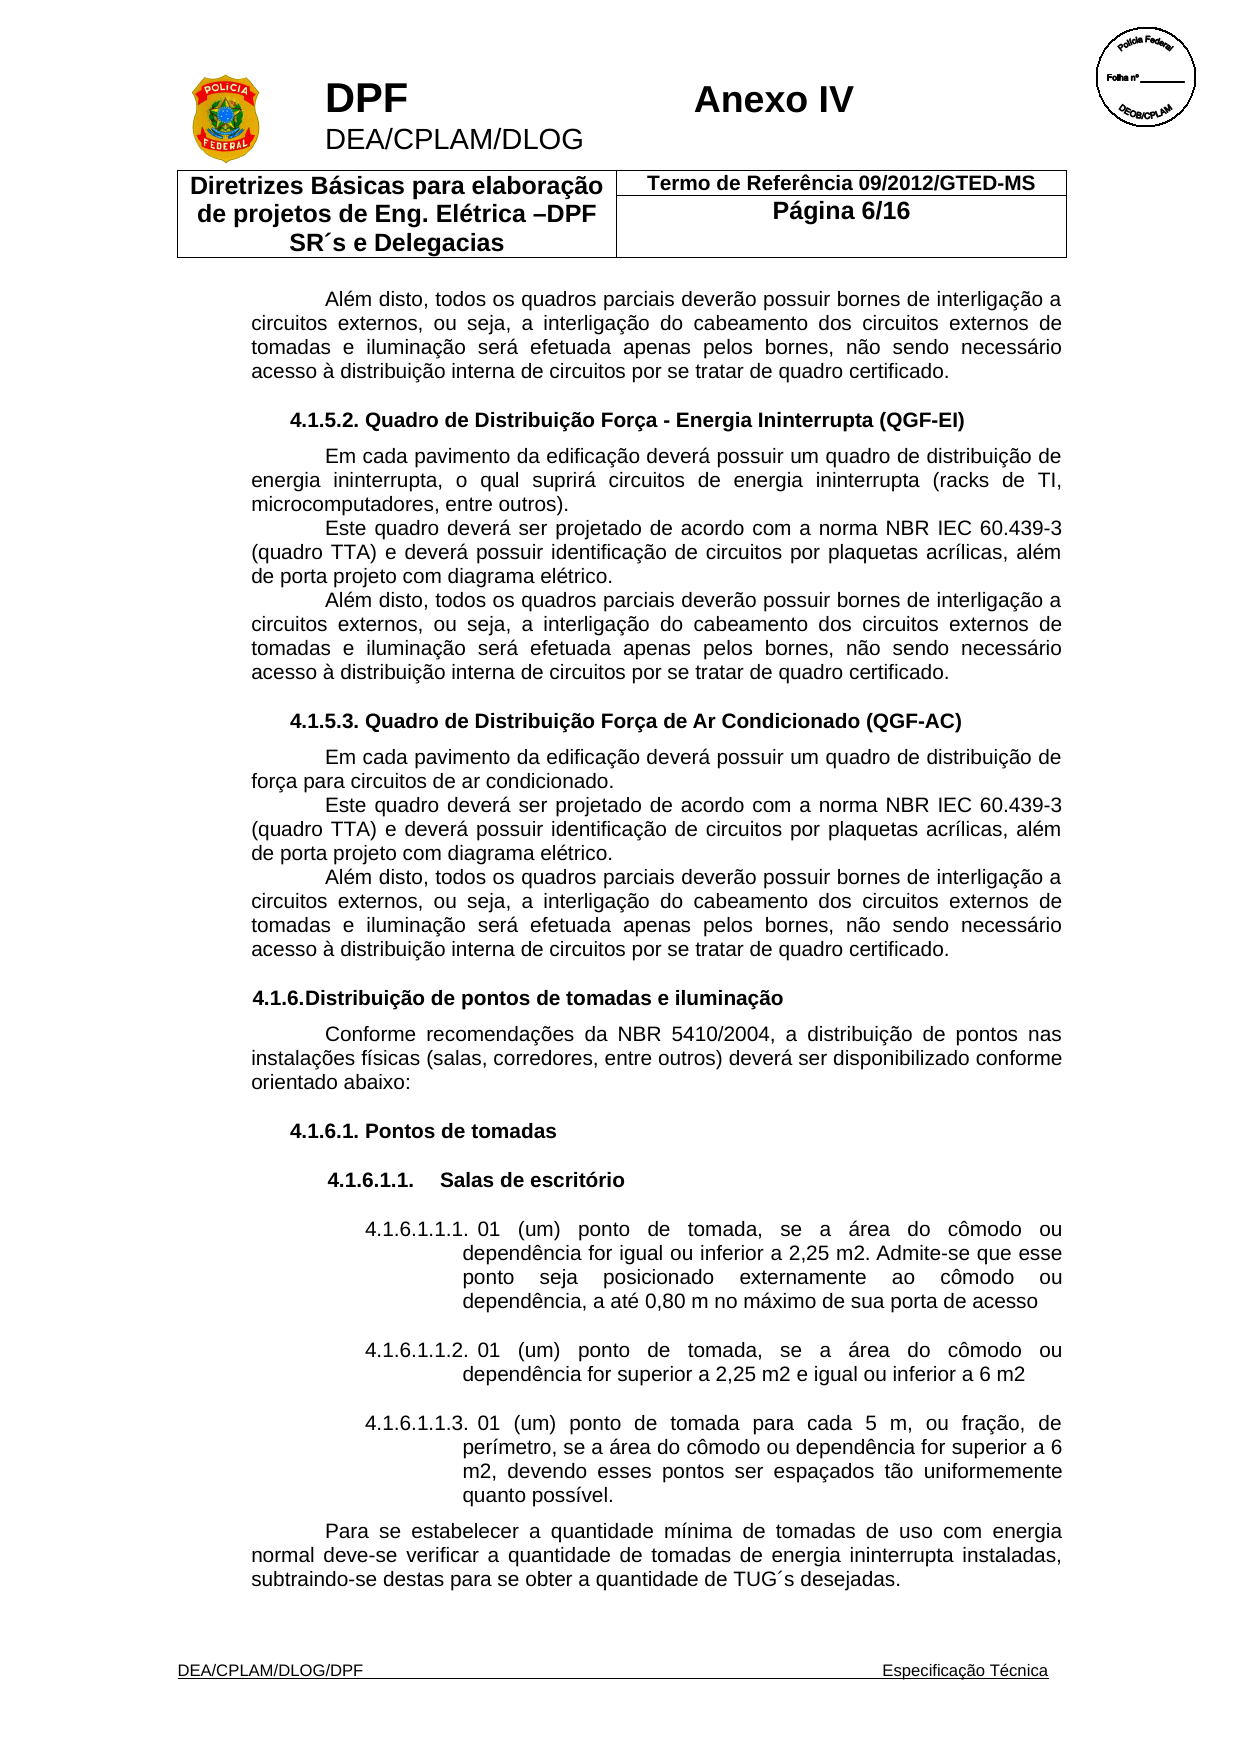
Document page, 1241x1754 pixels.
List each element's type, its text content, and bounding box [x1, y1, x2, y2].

subtitle Pontos de tomadas [290, 1119, 1063, 1143]
text Em cada pavimento da edificação deverá possuir um quadro de distribuição de energia ininterrupta, o qual suprirá circuitos de energia ininterrupta (racks de TI, microcomputadores, entre outros). [251, 444, 1063, 516]
subtitle 01 (um) ponto de tomada, se a área do cômodo ou dependência for superior a 2,25 m2 e igual ou inferior a 6 m2 [365, 1338, 1063, 1386]
subtitle Quadro de Distribuição Força de Ar Condicionado (QGF-AC) [290, 709, 1063, 733]
subtitle 01 (um) ponto de tomada, se a área do cômodo ou dependência for igual ou inferior a 2,25 m2. Admite-se que esse ponto seja posicionado externamente ao cômodo ou dependência, a até 0,80 m no máximo de sua porta de acesso [365, 1217, 1063, 1313]
text Em cada pavimento da edificação deverá possuir um quadro de distribuição de força para circuitos de ar condicionado. [251, 745, 1063, 793]
subtitle Salas de escritório [327, 1168, 1063, 1192]
text Além disto, todos os quadros parciais deverão possuir bornes de interligação a circuitos externos, ou seja, a interligação do cabeamento dos circuitos externos de tomadas e iluminação será efetuada apenas pelos bornes, não sendo necessário acesso à distribuição interna de circuitos por se tratar de quadro certificado. [251, 287, 1063, 383]
picture [1077, 17, 1218, 156]
text Além disto, todos os quadros parciais deverão possuir bornes de interligação a circuitos externos, ou seja, a interligação do cabeamento dos circuitos externos de tomadas e iluminação será efetuada apenas pelos bornes, não sendo necessário acesso à distribuição interna de circuitos por se tratar de quadro certificado. [251, 588, 1063, 684]
text Além disto, todos os quadros parciais deverão possuir bornes de interligação a circuitos externos, ou seja, a interligação do cabeamento dos circuitos externos de tomadas e iluminação será efetuada apenas pelos bornes, não sendo necessário acesso à distribuição interna de circuitos por se tratar de quadro certificado. [251, 865, 1063, 961]
text Conforme recomendações da NBR 5410/2004, a distribuição de pontos nas instalações físicas (salas, corredores, entre outros) deverá ser disponibilizado conforme orientado abaixo: [251, 1022, 1063, 1094]
text Para se estabelecer a quantidade mínima de tomadas de uso com energia normal deve-se verificar a quantidade de tomadas de energia ininterrupta instaladas, subtraindo-se destas para se obter a quantidade de TUG´s desejadas. [251, 1519, 1063, 1591]
subtitle 01 (um) ponto de tomada para cada 5 m, ou fração, de perímetro, se a área do cômodo ou dependência for superior a 6 m2, devendo esses pontos ser espaçados tão uniformemente quanto possível. [365, 1411, 1063, 1507]
subtitle Quadro de Distribuição Força - Energia Ininterrupta (QGF-EI) [290, 408, 1063, 432]
subtitle Distribuição de pontos de tomadas e iluminação [252, 986, 1063, 1010]
